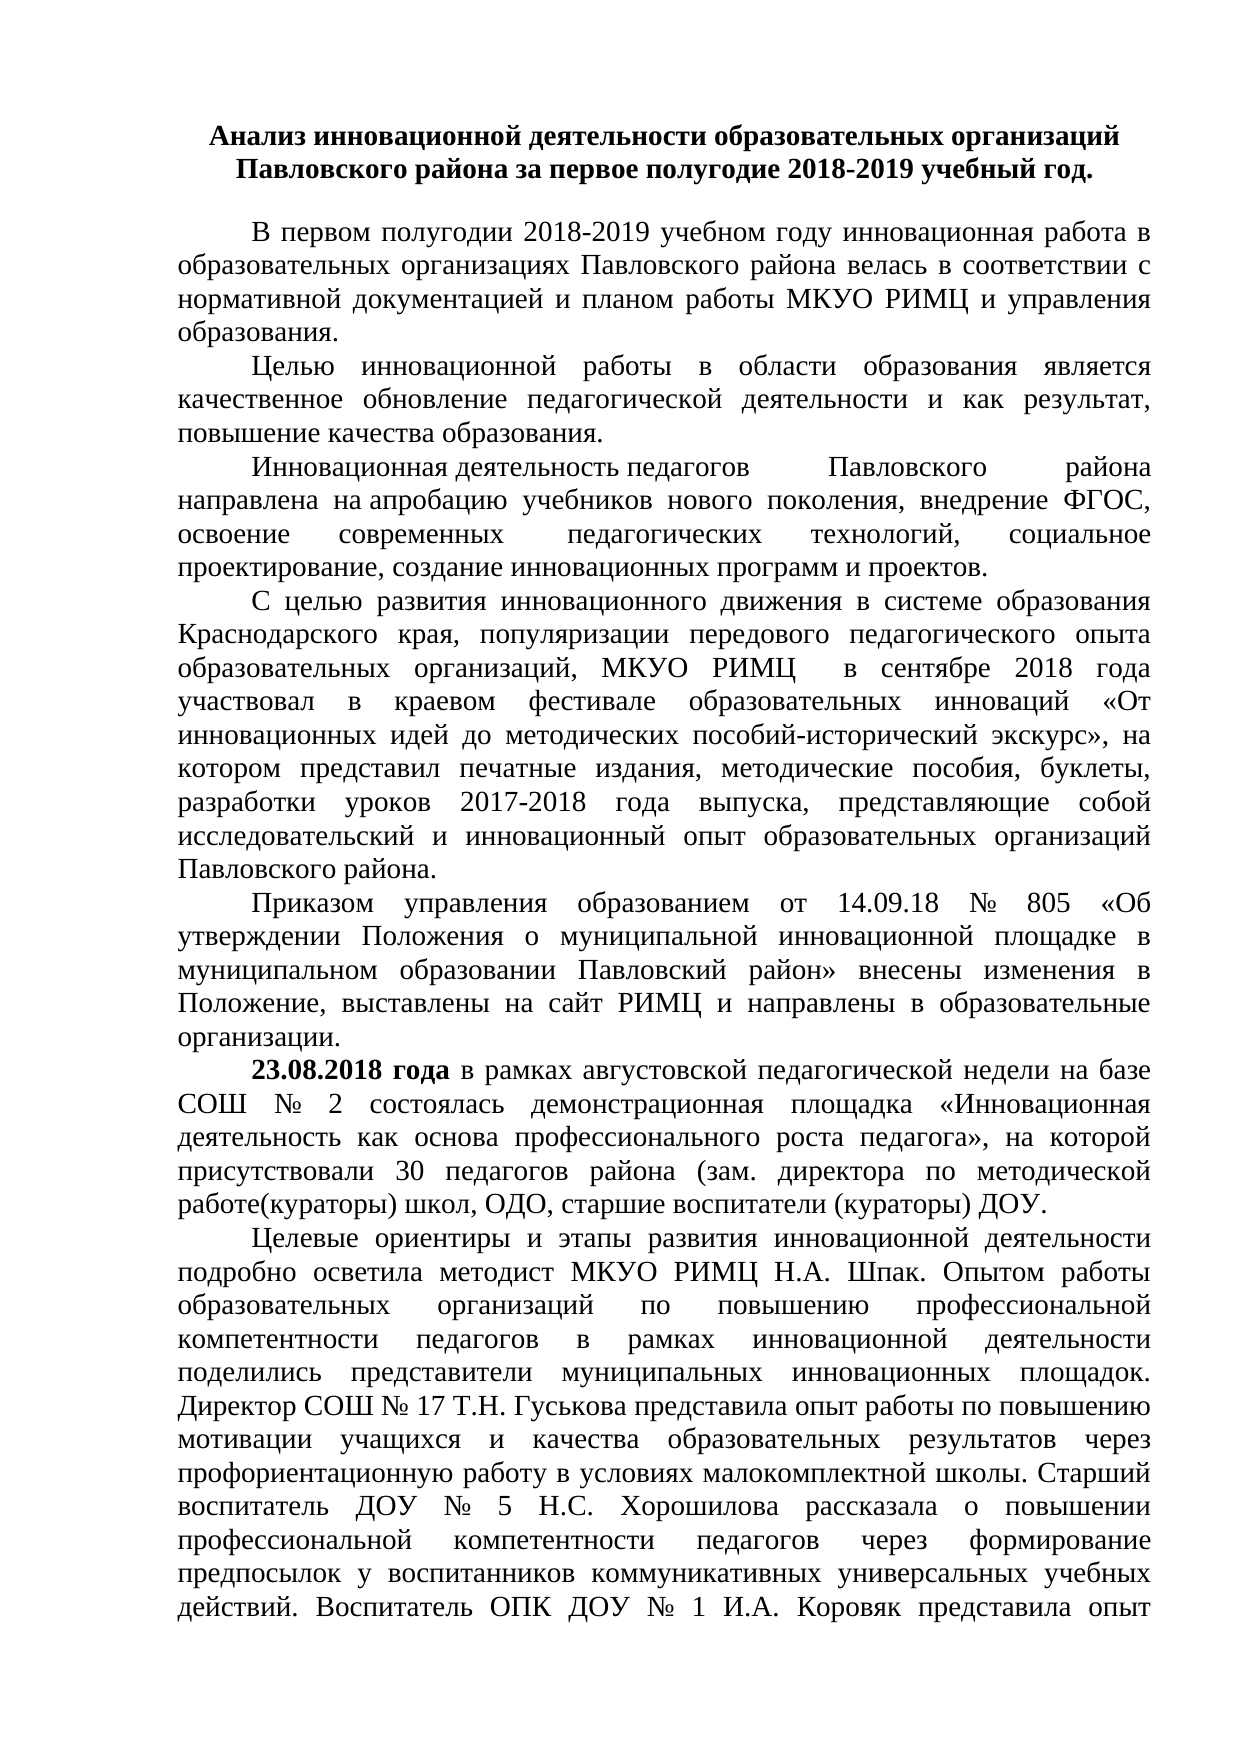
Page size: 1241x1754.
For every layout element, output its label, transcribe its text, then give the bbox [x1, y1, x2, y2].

text 23.08.2018 года в рамках августовской педагогической недели на базе СОШ № 2 состоялась демонстрационная площадка «Инновационная деятельность как основа профессионального роста педагога», на которой присутствовали 30 педагогов района (зам. директора по методической работе(кураторы) школ, ОДО, старшие воспитатели (кураторы) ДОУ. [177, 1052, 1152, 1220]
text С целью развития инновационного движения в системе образования Краснодарского края, популяризации передового педагогического опыта образовательных организаций, МКУО РИМЦ в сентябре 2018 года участвовал в краевом фестивале образовательных инноваций «От инновационных идей до методических пособий-исторический экскурс», на котором представил печатные издания, методические пособия, буклеты, разработки уроков 2017-2018 года выпуска, представляющие собой исследовательский и инновационный опыт образовательных организаций Павловского района. [177, 583, 1152, 885]
text Анализ инновационной деятельности образовательных организаций Павловского района за первое полугодие 2018-2019 учебный год. [177, 118, 1152, 185]
text Инновационная деятельность педагогов Павловского района направлена на апробацию учебников нового поколения, внедрение ФГОС, освоение современных педагогических технологий, социальное проектирование, создание инновационных программ и проектов. [177, 449, 1152, 583]
text Приказом управления образованием от 14.09.18 № 805 «Об утверждении Положения о муниципальной инновационной площадке в муниципальном образовании Павловский район» внесены изменения в Положение, выставлены на сайт РИМЦ и направлены в образовательные организации. [177, 885, 1152, 1052]
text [177, 1220, 1152, 1623]
text В первом полугодии 2018-2019 учебном году инновационная работа в образовательных организациях Павловского района велась в соответствии с нормативной документацией и планом работы МКУО РИМЦ и управления образования. [177, 214, 1152, 348]
text Целью инновационной работы в области образования является качественное обновление педагогической деятельности и как результат, повышение качества образования. [177, 348, 1152, 449]
